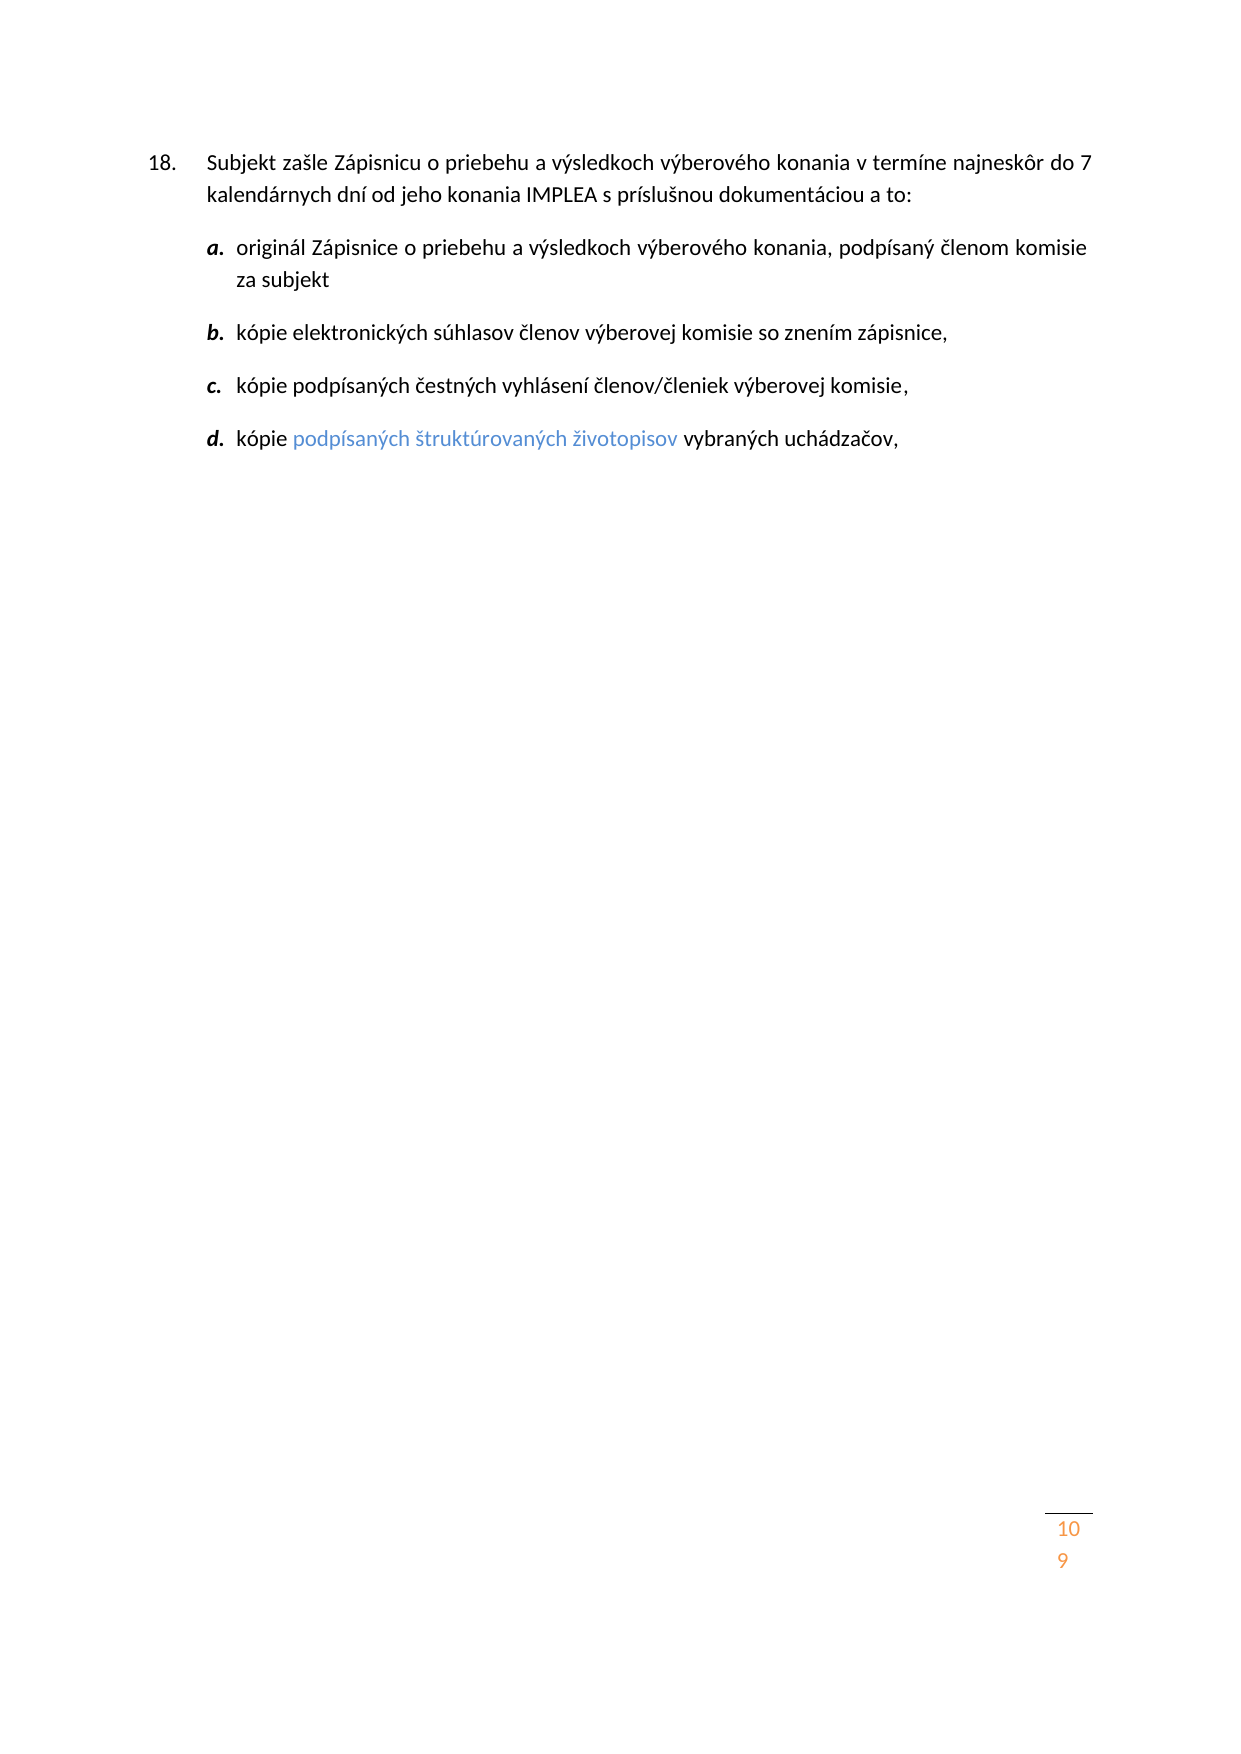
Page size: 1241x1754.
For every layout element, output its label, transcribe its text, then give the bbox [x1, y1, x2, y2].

list kópie podpísaných štruktúrovaných životopisov vybraných uchádzačov, [207, 424, 1088, 452]
list Subjekt zašle Zápisnicu o priebehu a výsledkoch výberového konania v termíne najneskôr do 7 kalendárnych dní od jeho konania IMPLEA s príslušnou dokumentáciou a to: [148, 148, 1093, 208]
list kópie podpísaných čestných vyhlásení členov/členiek výberovej komisie, [207, 371, 1088, 399]
list originál Zápisnice o priebehu a výsledkoch výberového konania, podpísaný členom komisie za subjekt [207, 233, 1088, 293]
list kópie elektronických súhlasov členov výberovej komisie so znením zápisnice, [207, 318, 1088, 346]
